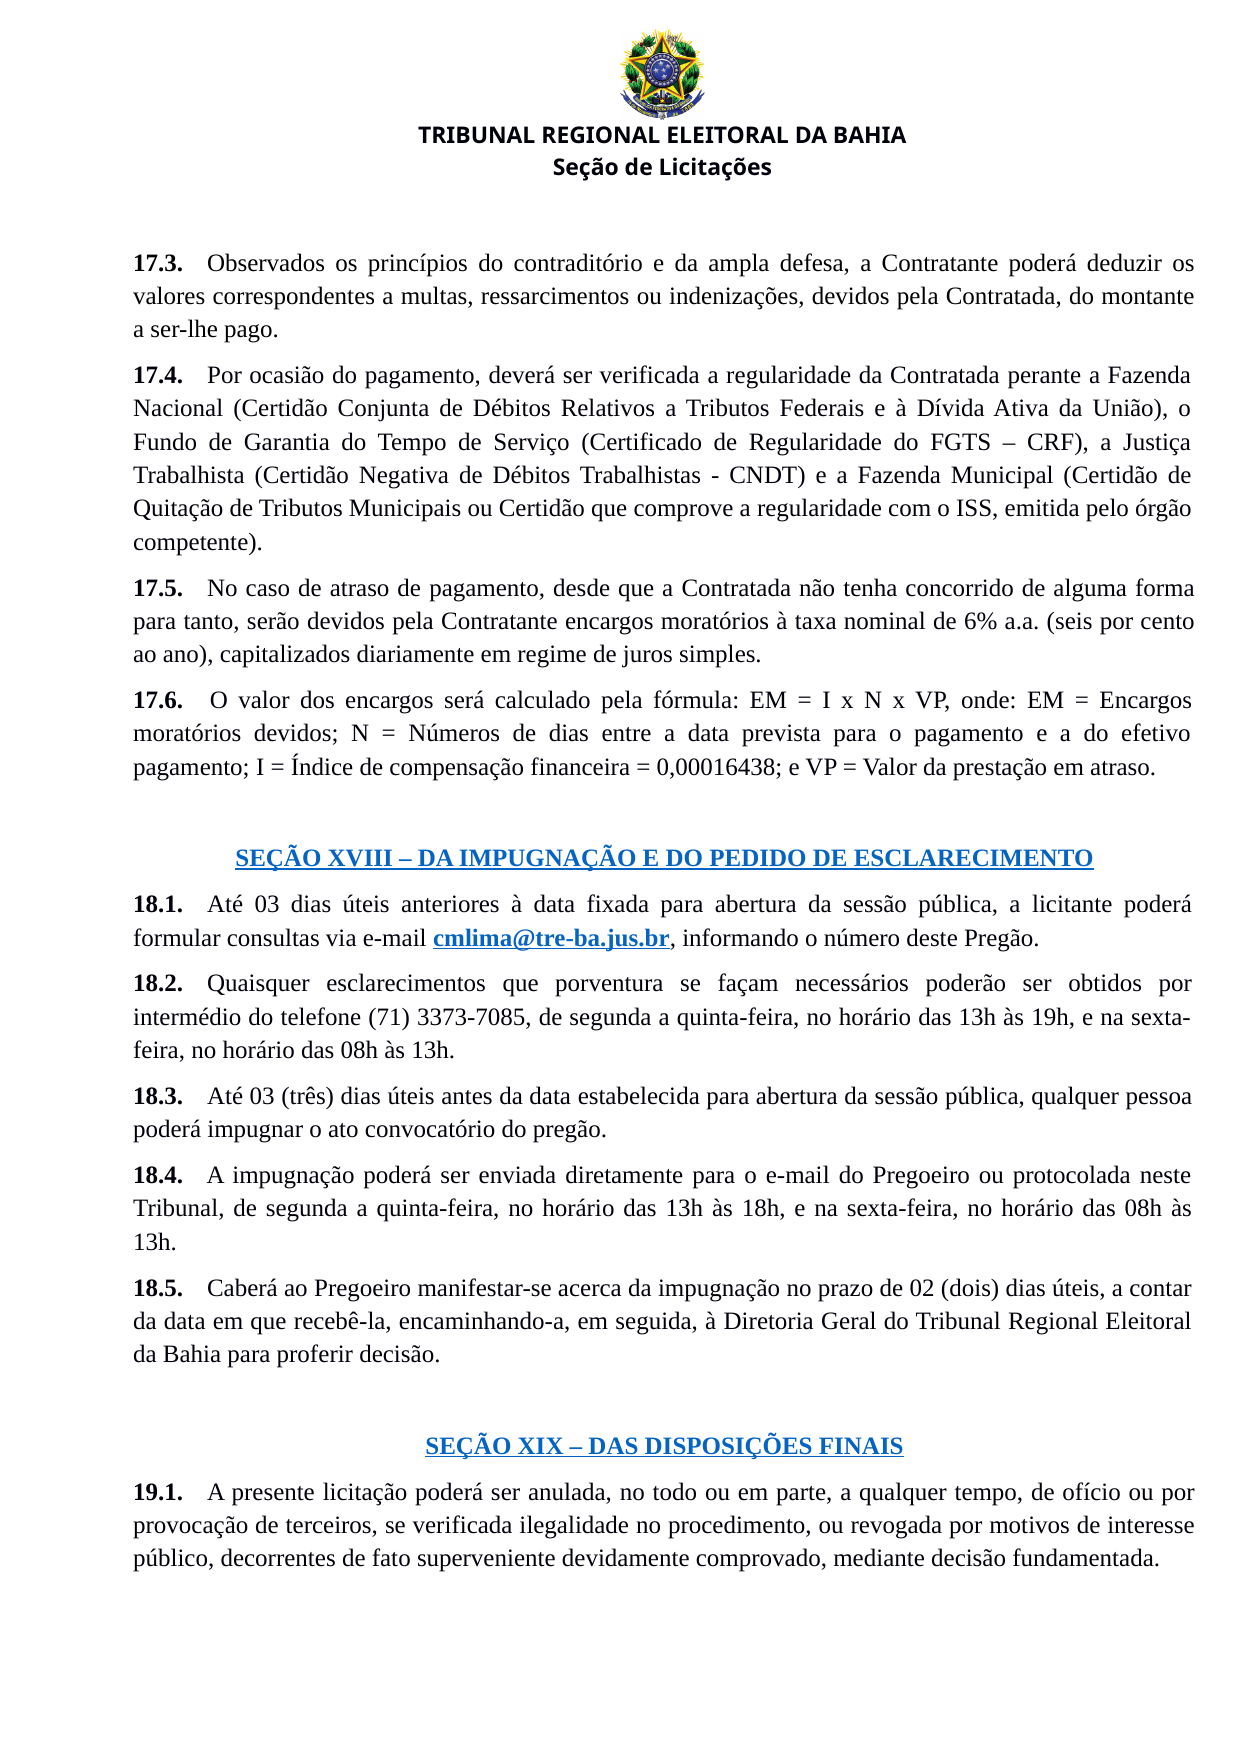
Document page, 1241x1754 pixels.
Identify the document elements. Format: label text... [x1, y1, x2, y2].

text 17.3. Observados os princípios do contraditório e da ampla defesa, a Contratante poderá deduzir os valores correspondentes a multas, ressarcimentos ou indenizações, devidos pela Contratada, do montante a ser-lhe pago. [133, 244, 1196, 344]
text 18.1. Até 03 dias úteis anteriores à data fixada para abertura da sessão pública, a licitante poderá formular consultas via e-mail cmlima@tre-ba.jus.br, informando o número deste Pregão. [133, 886, 1193, 953]
text 17.5. No caso de atraso de pagamento, desde que a Contratada não tenha concorrido de alguma forma para tanto, serão devidos pela Contratante encargos moratórios à taxa nominal de 6% a.a. (seis por cento ao ano), capitalizados diariamente em regime de juros simples. [133, 569, 1196, 669]
text 18.4. A impugnação poderá ser enviada diretamente para o e-mail do Pregoeiro ou protocolada neste Tribunal, de segunda a quinta-feira, no horário das 13h às 18h, e na sexta-feira, no horário das 08h às 13h. [133, 1157, 1193, 1257]
text SEÇÃO XIX – DAS DISPOSIÇÕES FINAIS [133, 1428, 1196, 1461]
text 19.1. A presente licitação poderá ser anulada, no todo ou em parte, a qualquer tempo, de ofício ou por provocação de terceiros, se verificada ilegalidade no procedimento, ou revogada por motivos de interesse público, decorrentes de fato superveniente devidamente comprovado, mediante decisão fundamentada. [133, 1473, 1196, 1573]
text 17.6. O valor dos encargos será calculado pela fórmula: EM = I x N x VP, onde: EM = Encargos moratórios devidos; N = Números de dias entre a data prevista para o pagamento e a do efetivo pagamento; I = Índice de compensação financeira = 0,00016438; e VP = Valor da prestação em atraso. [133, 682, 1193, 782]
text 18.2. Quaisquer esclarecimentos que porventura se façam necessários poderão ser obtidos por intermédio do telefone (71) 3373-7085, de segunda a quinta-feira, no horário das 13h às 19h, e na sexta-feira, no horário das 08h às 13h. [133, 965, 1193, 1065]
text SEÇÃO XVIII – DA IMPUGNAÇÃO E DO PEDIDO DE ESCLARECIMENTO [133, 840, 1196, 873]
text 18.3. Até 03 (três) dias úteis antes da data estabelecida para abertura da sessão pública, qualquer pessoa poderá impugnar o ato convocatório do pregão. [133, 1078, 1193, 1144]
text 17.4. Por ocasião do pagamento, deverá ser verificada a regularidade da Contratada perante a Fazenda Nacional (Certidão Conjunta de Débitos Relativos a Tributos Federais e à Dívida Ativa da União), o Fundo de Garantia do Tempo de Serviço (Certificado de Regularidade do FGTS – CRF), a Justiça Trabalhista (Certidão Negativa de Débitos Trabalhistas - CNDT) e a Fazenda Municipal (Certidão de Quitação de Tributos Municipais ou Certidão que comprove a regularidade com o ISS, emitida pelo órgão competente). [133, 357, 1193, 557]
text 18.5. Caberá ao Pregoeiro manifestar-se acerca da impugnação no prazo de 02 (dois) dias úteis, a contar da data em que recebê-la, encaminhando-a, em seguida, à Diretoria Geral do Tribunal Regional Eleitoral da Bahia para proferir decisão. [133, 1269, 1193, 1369]
